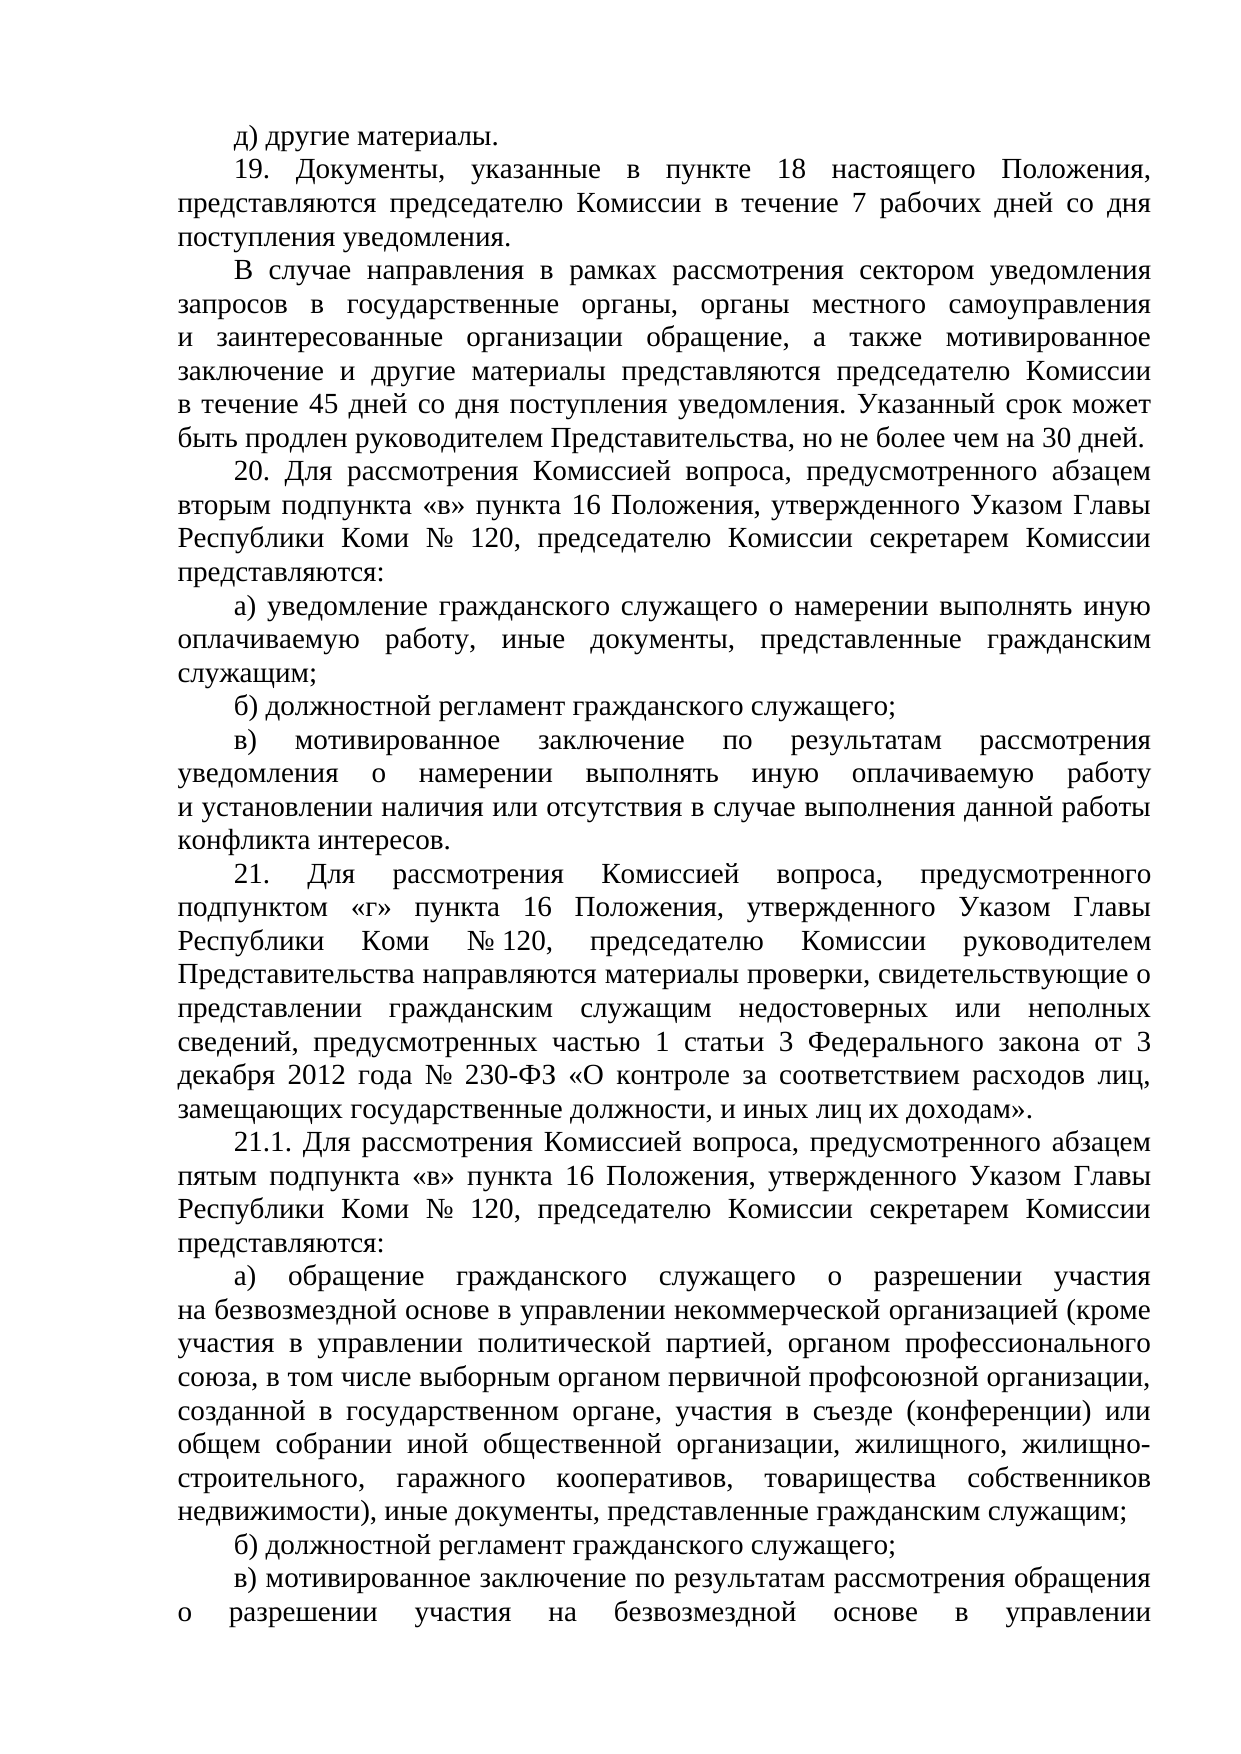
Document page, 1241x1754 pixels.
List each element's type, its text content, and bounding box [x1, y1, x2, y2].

text 21. Для рассмотрения Комиссией вопроса, предусмотренного подпунктом «г» пункта 16 Положения, утвержденного Указом Главы Республики Коми № 120, председателю Комиссии руководителем Представительства направляются материалы проверки, свидетельствующие о представлении гражданским служащим недостоверных или неполных сведений, предусмотренных частью 1 статьи 3 Федерального закона от 3 декабря 2012 года № 230-ФЗ «О контроле за соответствием расходов лиц, замещающих государственные должности, и иных лиц их доходам». [177, 856, 1152, 1124]
text б) должностной регламент гражданского служащего; [177, 688, 1152, 722]
text а) обращение гражданского служащего о разрешении участия на безвозмездной основе в управлении некоммерческой организацией (кроме участия в управлении политической партией, органом профессионального союза, в том числе выборным органом первичной профсоюзной организации, созданной в государственном органе, участия в съезде (конференции) или общем собрании иной общественной организации, жилищного, жилищно-строительного, гаражного кооперативов, товарищества собственников недвижимости), иные документы, представленные гражданским служащим; [177, 1258, 1152, 1527]
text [177, 1560, 1152, 1627]
text в) мотивированное заключение по результатам рассмотрения уведомления о намерении выполнять иную оплачиваемую работу и установлении наличия или отсутствия в случае выполнения данной работы конфликта интересов. [177, 722, 1152, 856]
text В случае направления в рамках рассмотрения сектором уведомления запросов в государственные органы, органы местного самоуправления и заинтересованные организации обращение, а также мотивированное заключение и другие материалы представляются председателю Комиссии в течение 45 дней со дня поступления уведомления. Указанный срок может быть продлен руководителем Представительства, но не более чем на 30 дней. [177, 252, 1152, 453]
text а) уведомление гражданского служащего о намерении выполнять иную оплачиваемую работу, иные документы, представленные гражданским служащим; [177, 588, 1152, 688]
text д) другие материалы. [177, 118, 1152, 152]
text 21.1. Для рассмотрения Комиссией вопроса, предусмотренного абзацем пятым подпункта «в» пункта 16 Положения, утвержденного Указом Главы Республики Коми № 120, председателю Комиссии секретарем Комиссии представляются: [177, 1124, 1152, 1258]
text 20. Для рассмотрения Комиссией вопроса, предусмотренного абзацем вторым подпункта «в» пункта 16 Положения, утвержденного Указом Главы Республики Коми № 120, председателю Комиссии секретарем Комиссии представляются: [177, 453, 1152, 588]
text 19. Документы, указанные в пункте 18 настоящего Положения, представляются председателю Комиссии в течение 7 рабочих дней со дня поступления уведомления. [177, 152, 1152, 252]
text б) должностной регламент гражданского служащего; [177, 1527, 1152, 1560]
